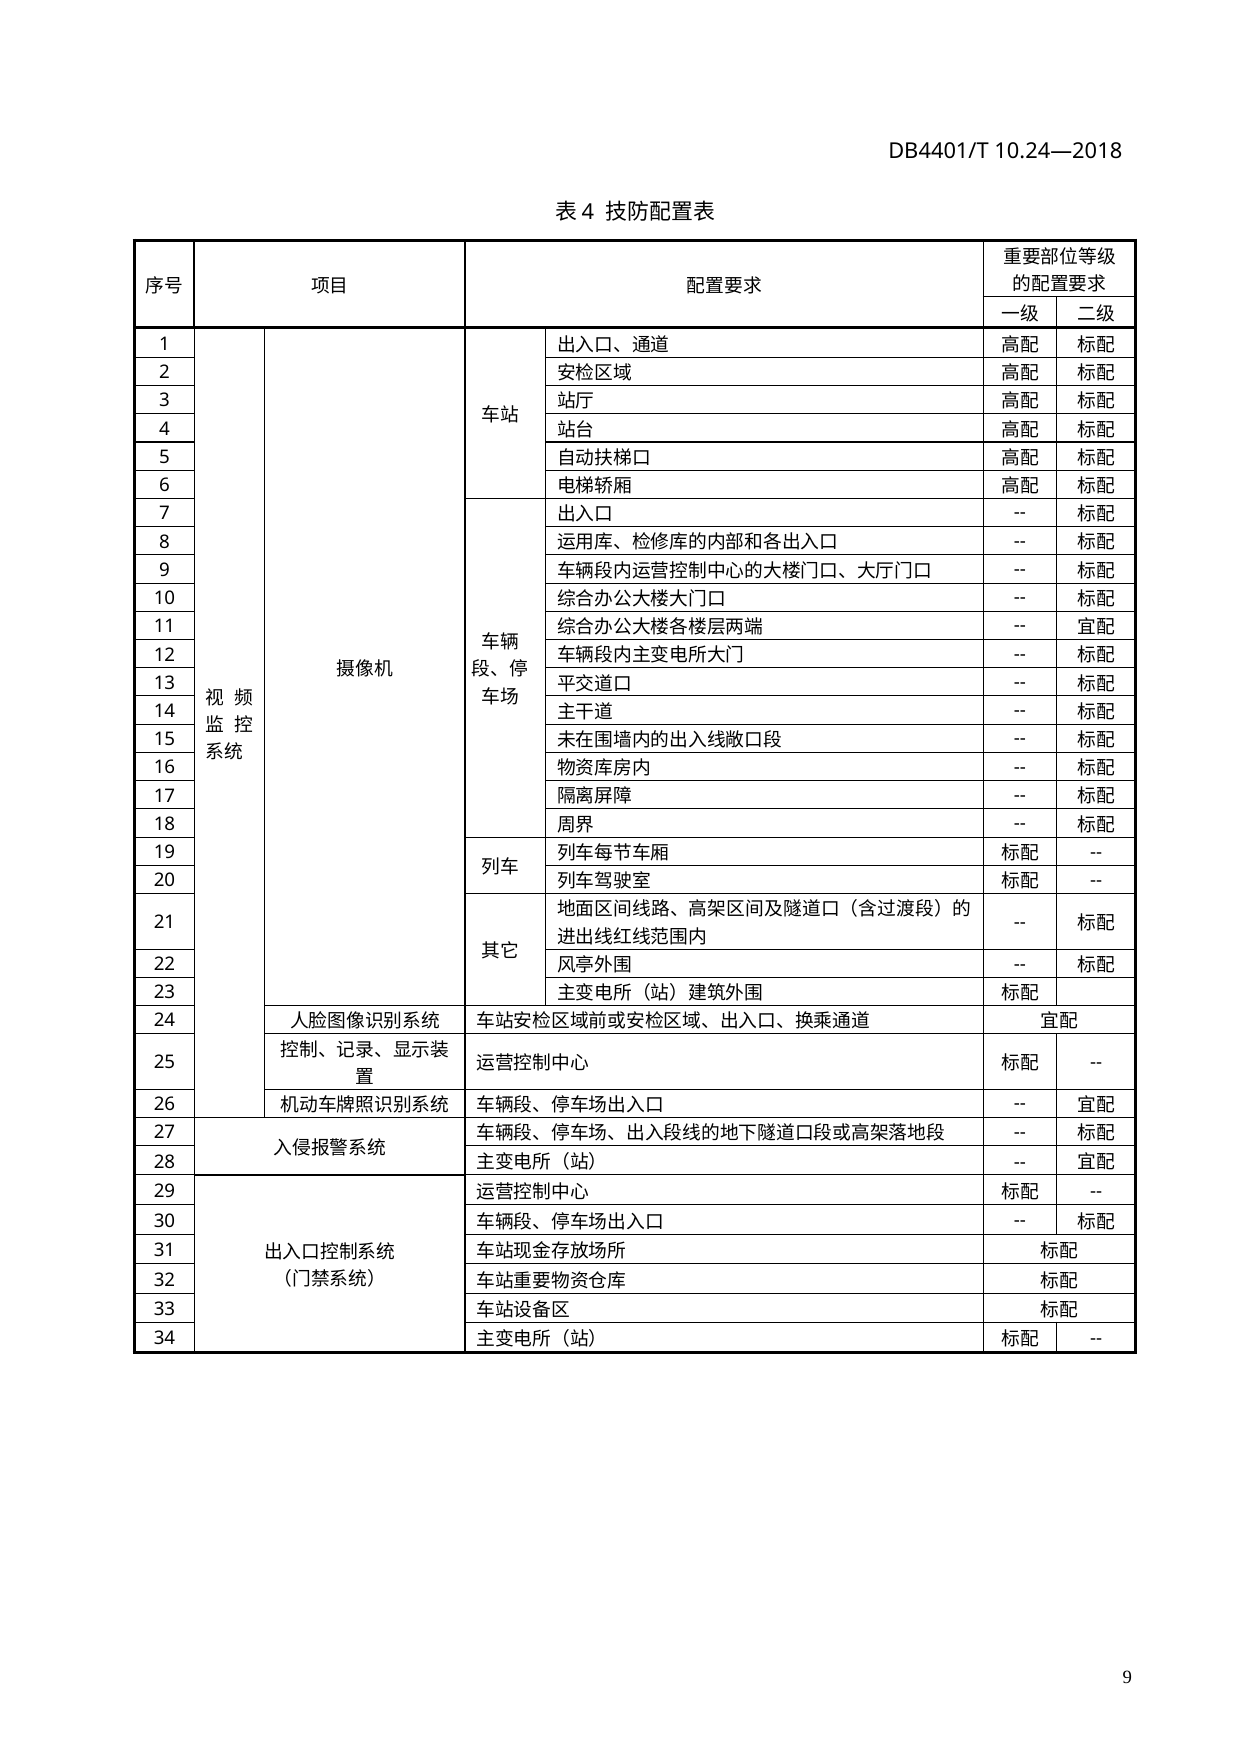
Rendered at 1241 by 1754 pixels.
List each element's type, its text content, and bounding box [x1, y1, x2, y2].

table_cell 出入口 [546, 499, 983, 526]
table_cell 29 [136, 1175, 194, 1203]
table_cell -- [984, 725, 1056, 752]
table_cell 9 [136, 555, 194, 582]
table_cell 运营控制中心 [466, 1034, 983, 1088]
table_cell 标配 [984, 1034, 1056, 1088]
table_cell 标配 [1057, 753, 1134, 780]
table_cell 26 [136, 1090, 194, 1117]
table_cell 主变电所（站） [466, 1146, 983, 1174]
table_cell 高配 [984, 358, 1056, 385]
table_cell 标配 [1057, 499, 1134, 526]
table_cell 标配 [1057, 471, 1134, 498]
table_cell 宜配 [984, 1006, 1134, 1033]
table_cell 车辆段、停车场、出入段线的地下隧道口段或高架落地段 [466, 1118, 983, 1145]
table_cell 宜配 [1057, 612, 1134, 639]
table_cell 标配 [1057, 725, 1134, 752]
table_cell 车辆段内运营控制中心的大楼门口、大厅门口 [546, 555, 983, 582]
table_header 配置要求 [466, 242, 983, 326]
table_cell 风亭外围 [546, 950, 983, 977]
table_cell [1057, 978, 1134, 1005]
table_cell -- [984, 753, 1056, 780]
table_cell 20 [136, 866, 194, 893]
table_cell 人脸图像识别系统 [265, 1006, 464, 1033]
table_cell 车站重要物资仓库 [466, 1264, 983, 1292]
table_cell 30 [136, 1205, 194, 1234]
table_cell 标配 [1057, 329, 1134, 357]
table_cell 高配 [984, 414, 1056, 441]
table_cell 5 [136, 443, 194, 469]
table_cell 列车驾驶室 [546, 866, 983, 893]
table_cell -- [984, 696, 1056, 724]
table_cell 车辆段、停车场出入口 [466, 1090, 983, 1117]
table_cell 宜配 [1057, 1146, 1134, 1174]
table_cell 物资库房内 [546, 753, 983, 780]
table_cell 主变电所（站）建筑外围 [546, 978, 983, 1005]
table_cell -- [984, 781, 1056, 808]
table_cell 车辆段内主变电所大门 [546, 640, 983, 667]
table_cell -- [1057, 866, 1134, 893]
table_cell 周界 [546, 809, 983, 837]
table_cell -- [984, 612, 1056, 639]
table_cell 21 [136, 894, 194, 948]
table_cell 视频监控系统 [195, 329, 264, 1117]
table_cell 标配 [984, 838, 1056, 865]
table_cell 标配 [1057, 555, 1134, 582]
table_cell 运营控制中心 [466, 1175, 983, 1203]
table_cell -- [984, 1205, 1056, 1234]
table_cell 34 [136, 1323, 194, 1351]
table_cell 19 [136, 838, 194, 865]
table_cell 安检区域 [546, 358, 983, 385]
table_cell 电梯轿厢 [546, 471, 983, 498]
table_cell 16 [136, 753, 194, 780]
table_cell -- [984, 809, 1056, 837]
table_cell 主干道 [546, 696, 983, 724]
table_cell 标配 [1057, 781, 1134, 808]
table_header 项目 [195, 242, 464, 326]
table_cell 标配 [1057, 668, 1134, 695]
table_cell 7 [136, 499, 194, 526]
table_cell 17 [136, 781, 194, 808]
table_cell 车站安检区域前或安检区域、出入口、换乘通道 [466, 1006, 983, 1033]
table_cell -- [984, 527, 1056, 554]
table_cell 标配 [1057, 443, 1134, 469]
table_cell 车站现金存放场所 [466, 1235, 983, 1263]
table_cell 出入口、通道 [546, 329, 983, 357]
table_cell 平交道口 [546, 668, 983, 695]
table_cell -- [984, 894, 1056, 948]
table_cell 车辆段、停车场出入口 [466, 1205, 983, 1234]
table_cell 二级 [1057, 297, 1134, 326]
table_cell 4 [136, 414, 194, 441]
table_cell 控制、记录、显示装置 [265, 1034, 464, 1088]
table_cell 站台 [546, 414, 983, 441]
table_cell 标配 [1057, 894, 1134, 948]
table_cell -- [984, 499, 1056, 526]
table_cell 25 [136, 1034, 194, 1088]
table_cell 标配 [984, 978, 1056, 1005]
table_cell 11 [136, 612, 194, 639]
table_cell 15 [136, 725, 194, 752]
table_cell 车辆段、停车场 [466, 499, 545, 837]
table_header 重要部位等级的配置要求 [984, 242, 1134, 296]
table_cell 列车每节车厢 [546, 838, 983, 865]
table_cell 标配 [1057, 414, 1134, 441]
table_cell -- [1057, 1034, 1134, 1088]
table_cell 13 [136, 668, 194, 695]
table_cell -- [984, 1118, 1056, 1145]
table_cell 入侵报警系统 [195, 1118, 464, 1174]
table_cell 运用库、检修库的内部和各出入口 [546, 527, 983, 554]
table_cell 标配 [984, 1235, 1134, 1263]
table_cell 自动扶梯口 [546, 443, 983, 469]
table_cell -- [1057, 1323, 1134, 1351]
table_cell 标配 [1057, 640, 1134, 667]
table_cell 地面区间线路、高架区间及隧道口（含过渡段）的进出线红线范围内 [546, 894, 983, 948]
table_cell 高配 [984, 329, 1056, 357]
table_cell 6 [136, 471, 194, 498]
table_cell -- [984, 1146, 1056, 1174]
table_cell 10 [136, 584, 194, 611]
table_cell 23 [136, 978, 194, 1005]
table_cell -- [1057, 1175, 1134, 1203]
table_cell 标配 [1057, 527, 1134, 554]
table_cell 标配 [1057, 584, 1134, 611]
table_cell 标配 [984, 1294, 1134, 1322]
table_cell 综合办公大楼大门口 [546, 584, 983, 611]
table_cell 出入口控制系统 （门禁系统） [195, 1176, 464, 1351]
table_cell 8 [136, 527, 194, 554]
table_cell 站厅 [546, 386, 983, 413]
table_cell 14 [136, 696, 194, 724]
table_cell 高配 [984, 386, 1056, 413]
text 表4 技防配置表 [148, 194, 1122, 226]
table_cell 列车 [466, 838, 545, 893]
table_cell 宜配 [1057, 1090, 1134, 1117]
table_cell 标配 [1057, 809, 1134, 837]
table_cell 标配 [984, 1264, 1134, 1292]
table_cell 27 [136, 1118, 194, 1145]
table_cell 28 [136, 1146, 194, 1174]
table_cell 一级 [984, 297, 1056, 326]
table_cell 主变电所（站） [466, 1323, 983, 1351]
table_cell 标配 [1057, 696, 1134, 724]
table_cell 标配 [984, 1175, 1056, 1203]
table_cell 车站 [466, 329, 545, 498]
table_cell 标配 [1057, 1205, 1134, 1234]
table_cell 33 [136, 1294, 194, 1322]
table_cell 32 [136, 1264, 194, 1292]
table_cell 车站设备区 [466, 1294, 983, 1322]
table_cell 标配 [1057, 358, 1134, 385]
table_cell 未在围墙内的出入线敞口段 [546, 725, 983, 752]
table_cell 标配 [1057, 950, 1134, 977]
table_cell 其它 [466, 894, 545, 1005]
table_cell 机动车牌照识别系统 [265, 1090, 464, 1117]
table_cell 22 [136, 950, 194, 977]
table_cell 1 [136, 329, 194, 357]
table_cell 摄像机 [265, 329, 464, 1005]
table_cell 18 [136, 809, 194, 837]
table_cell 标配 [1057, 1118, 1134, 1145]
table_cell 标配 [1057, 386, 1134, 413]
table_cell 标配 [984, 866, 1056, 893]
table_header 序号 [136, 242, 193, 326]
table_cell -- [984, 584, 1056, 611]
table_cell 31 [136, 1235, 194, 1263]
table_cell -- [984, 555, 1056, 582]
table_cell 12 [136, 640, 194, 667]
table_cell 3 [136, 386, 194, 413]
table_cell 综合办公大楼各楼层两端 [546, 612, 983, 639]
table_cell 高配 [984, 471, 1056, 498]
table_cell -- [984, 1090, 1056, 1117]
table_cell 高配 [984, 443, 1056, 469]
table_cell -- [984, 668, 1056, 695]
table_cell -- [984, 640, 1056, 667]
table_cell -- [1057, 838, 1134, 865]
table_cell -- [984, 950, 1056, 977]
table_cell 隔离屏障 [546, 781, 983, 808]
table_cell 24 [136, 1006, 194, 1033]
table_cell 2 [136, 358, 194, 385]
table_cell 标配 [984, 1323, 1056, 1351]
